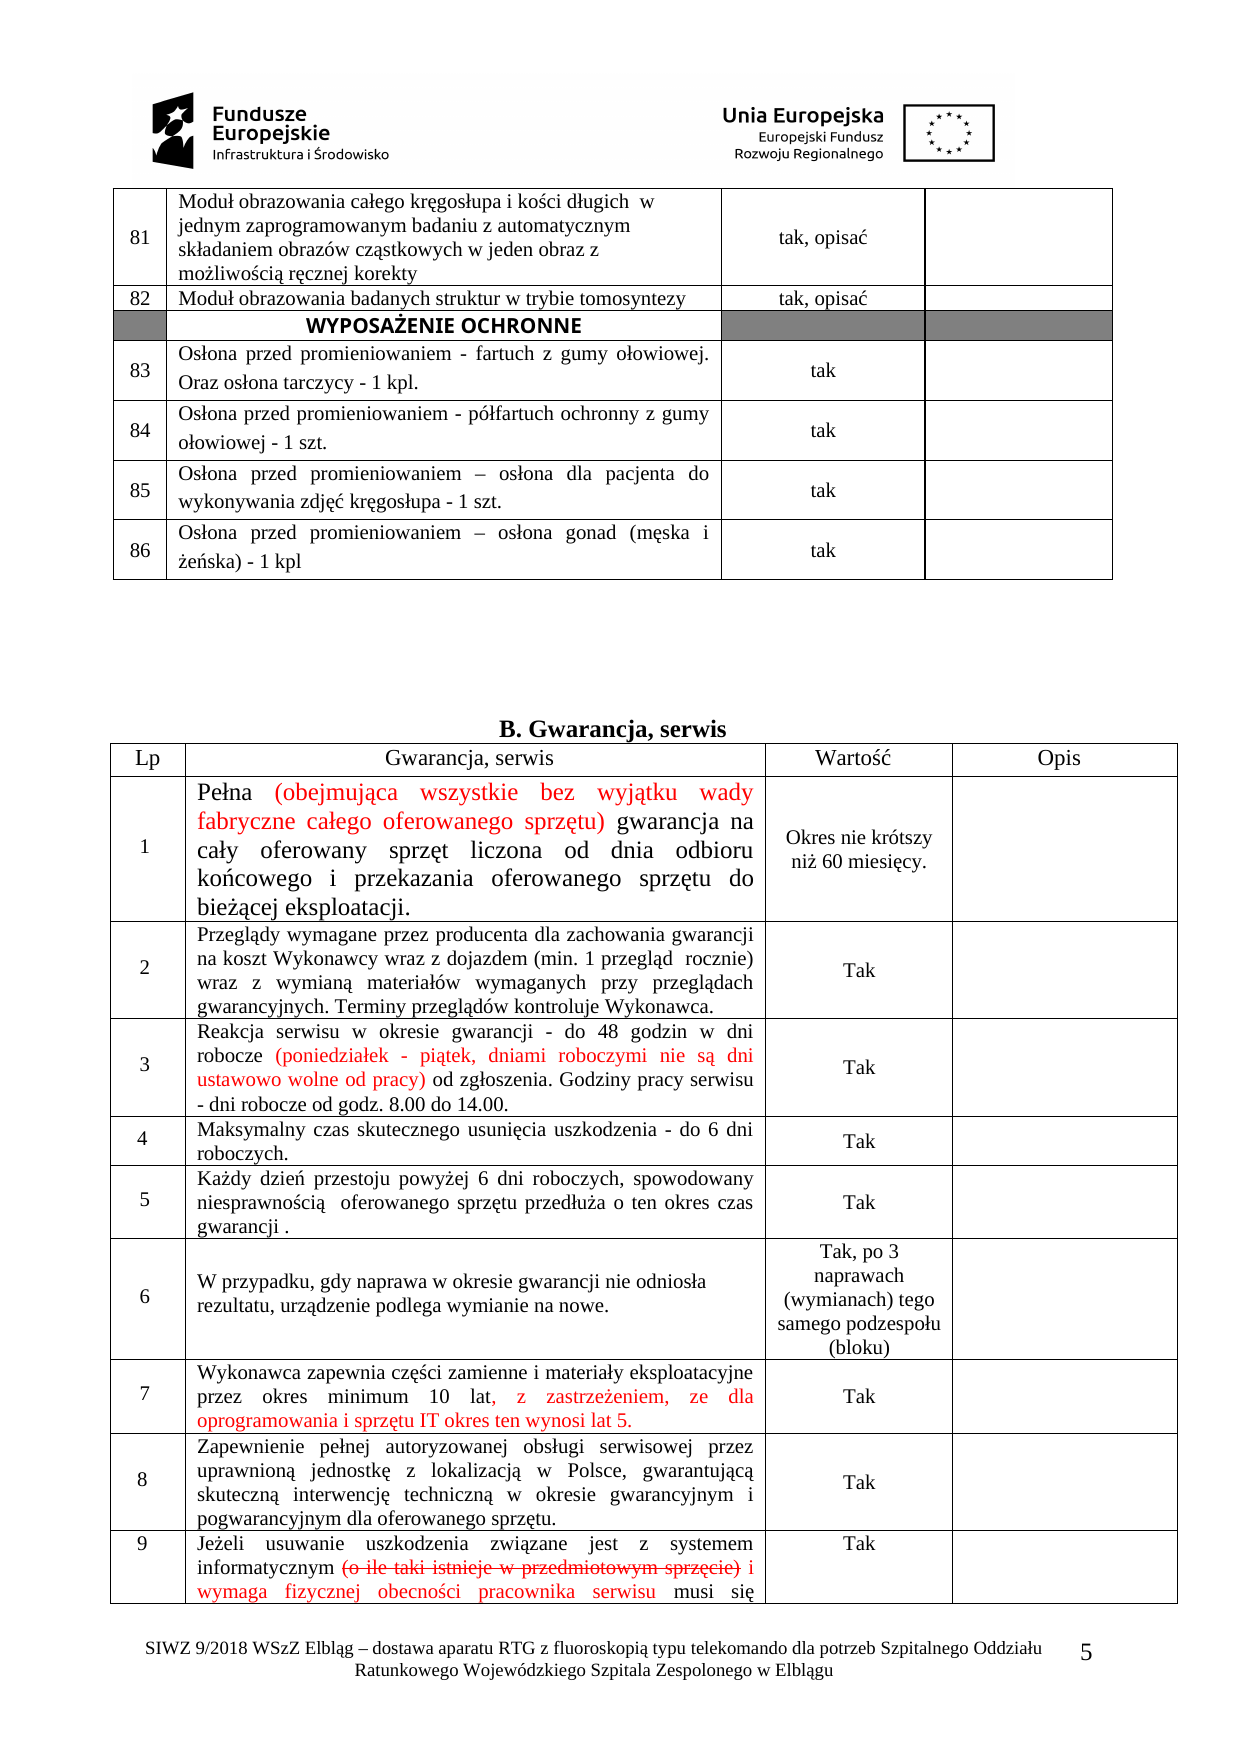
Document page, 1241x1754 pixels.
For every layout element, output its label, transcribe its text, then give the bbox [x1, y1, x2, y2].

table_cell Maksymalny czas skutecznego usunięcia uszkodzenia - do 6 dni roboczych. [186, 1117, 765, 1165]
table_cell 9 [111, 1531, 185, 1603]
table_cell 86 [114, 520, 166, 579]
table_cell 5 [111, 1166, 185, 1238]
table_cell Osłona przed promieniowaniem - fartuch z gumy ołowiowej. Oraz osłona tarczycy - 1 kpl. [167, 341, 721, 400]
table_cell tak [722, 461, 924, 519]
table_cell Tak [766, 1166, 952, 1238]
table_cell tak [722, 341, 924, 400]
table_cell Przeglądy wymagane przez producenta dla zachowania gwarancji na koszt Wykonawcy wraz z dojazdem (min. 1 przegląd rocznie) wraz z wymianą materiałów wymaganych przy przeglądach gwarancyjnych. Terminy przeglądów kontroluje Wykonawca. [186, 922, 765, 1018]
table_cell Wykonawca zapewnia części zamienne i materiały eksploatacyjne przez okres minimum 10 lat, z zastrzeżeniem, ze dla oprogramowania i sprzętu IT okres ten wynosi lat 5. [186, 1360, 765, 1432]
table_cell [926, 341, 1112, 400]
table_cell [926, 286, 1112, 310]
picture [132, 73, 1015, 188]
table_cell [953, 1531, 1177, 1603]
table_cell 83 [114, 341, 166, 400]
table_cell W przypadku, gdy naprawa w okresie gwarancji nie odniosła rezultatu, urządzenie podlega wymianie na nowe. [186, 1239, 765, 1359]
table_cell [926, 311, 1112, 340]
table_cell [926, 520, 1112, 579]
table_cell tak, opisać [722, 286, 924, 310]
table_cell Zapewnienie pełnej autoryzowanej obsługi serwisowej przez uprawnioną jednostkę z lokalizacją w Polsce, gwarantującą skuteczną interwencję techniczną w okresie gwarancyjnym i pogwarancyjnym dla oferowanego sprzętu. [186, 1434, 765, 1530]
table_cell Tak [766, 1360, 952, 1432]
table_cell 8 [111, 1434, 185, 1530]
table_cell [722, 311, 924, 340]
table_cell 84 [114, 401, 166, 459]
table_cell [926, 401, 1112, 459]
table_cell [926, 189, 1112, 285]
table_header Wartość [766, 744, 952, 776]
table_cell 3 [111, 1019, 185, 1116]
table_cell WYPOSAŻENIE OCHRONNE [167, 311, 721, 340]
table_cell 2 [111, 922, 185, 1018]
table_cell 1 [111, 777, 185, 921]
table_cell Tak [766, 1434, 952, 1530]
table_header Gwarancja, serwis [186, 744, 765, 776]
table_cell Reakcja serwisu w okresie gwarancji - do 48 godzin w dni robocze (poniedziałek - piątek, dniami roboczymi nie są dni ustawowo wolne od pracy) od zgłoszenia. Godziny pracy serwisu - dni robocze od godz. 8.00 do 14.00. [186, 1019, 765, 1116]
table_cell Moduł obrazowania całego kręgosłupa i kości długich w jednym zaprogramowanym badaniu z automatycznym składaniem obrazów cząstkowych w jeden obraz z możliwością ręcznej korekty [167, 189, 721, 285]
table_cell Tak [766, 1117, 952, 1165]
table_header Opis [953, 744, 1177, 776]
table_cell [953, 1434, 1177, 1530]
table_cell [953, 777, 1177, 921]
table_cell [953, 1166, 1177, 1238]
table_cell tak [722, 520, 924, 579]
table_cell 81 [114, 189, 166, 285]
table_cell Moduł obrazowania badanych struktur w trybie tomosyntezy [167, 286, 721, 310]
table_cell Okres nie krótszy niż 60 miesięcy. [766, 777, 952, 921]
table_cell Tak, po 3 naprawach (wymianach) tego samego podzespołu (bloku) [766, 1239, 952, 1359]
text B. Gwarancja, serwis [133, 714, 1093, 743]
table_cell [953, 1117, 1177, 1165]
table_cell [953, 1360, 1177, 1432]
table_cell Tak [766, 922, 952, 1018]
table_cell 7 [111, 1360, 185, 1432]
table_cell 6 [111, 1239, 185, 1359]
table_cell Tak [766, 1531, 952, 1603]
table_header Lp [111, 744, 185, 776]
table_cell Każdy dzień przestoju powyżej 6 dni roboczych, spowodowany niesprawnością oferowanego sprzętu przedłuża o ten okres czas gwarancji . [186, 1166, 765, 1238]
table_cell [953, 922, 1177, 1018]
table_cell [926, 461, 1112, 519]
table_cell [114, 311, 166, 340]
table_cell [953, 1019, 1177, 1116]
table_cell [953, 1239, 1177, 1359]
table_cell tak [722, 401, 924, 459]
table_cell Osłona przed promieniowaniem - półfartuch ochronny z gumy ołowiowej - 1 szt. [167, 401, 721, 459]
table_cell 85 [114, 461, 166, 519]
table_cell Osłona przed promieniowaniem – osłona dla pacjenta do wykonywania zdjęć kręgosłupa - 1 szt. [167, 461, 721, 519]
table_cell tak, opisać [722, 189, 924, 285]
table_cell 82 [114, 286, 166, 310]
table_cell 4 [111, 1117, 185, 1165]
table_cell Pełna (obejmująca wszystkie bez wyjątku wady fabryczne całego oferowanego sprzętu) gwarancja na cały oferowany sprzęt liczona od dnia odbioru końcowego i przekazania oferowanego sprzętu do bieżącej eksploatacji. [186, 777, 765, 921]
table_cell Tak [766, 1019, 952, 1116]
table_cell Osłona przed promieniowaniem – osłona gonad (męska i żeńska) - 1 kpl [167, 520, 721, 579]
